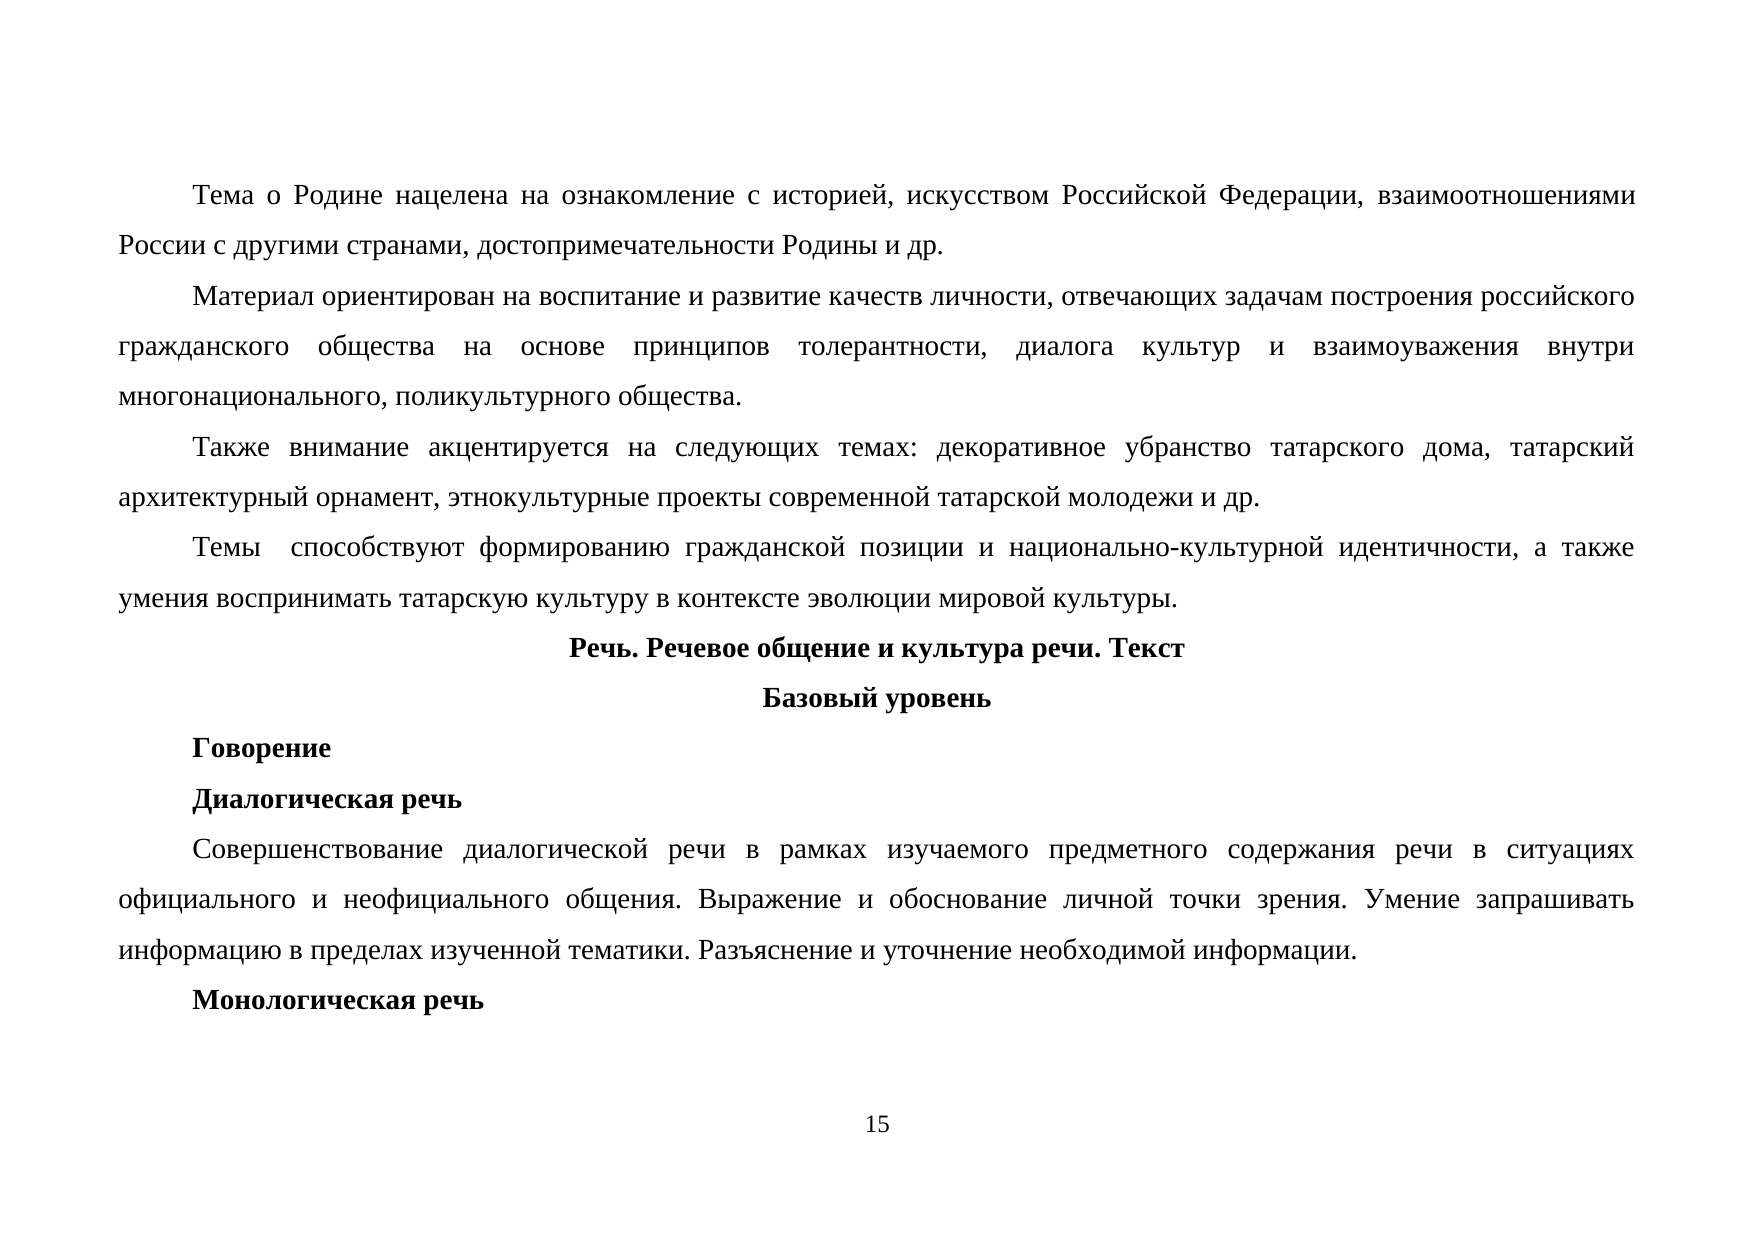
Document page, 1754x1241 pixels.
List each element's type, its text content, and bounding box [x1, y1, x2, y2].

text Материал ориентирован на воспитание и развитие качеств личности, отвечающих задачам построения российского гражданского общества на основе принципов толерантности, диалога культур и взаимоуважения внутри многонационального, поликультурного общества. [118, 278, 1636, 412]
text Также внимание акцентируется на следующих темах: декоративное убранство татарского дома, татарский архитектурный орнамент, этнокультурные проекты современной татарской молодежи и др. [118, 429, 1636, 513]
text Тема о Родине нацелена на ознакомление с историей, искусством Российской Федерации, взаимоотношениями России с другими странами, достопримечательности Родины и др. [118, 177, 1636, 261]
text Монологическая речь [118, 982, 1636, 1016]
text Диалогическая речь [118, 781, 1636, 814]
text Совершенствование диалогической речи в рамках изучаемого предметного содержания речи в ситуациях официального и неофициального общения. Выражение и обоснование личной точки зрения. Умение запрашивать информацию в пределах изученной тематики. Разъяснение и уточнение необходимой информации. [118, 831, 1636, 965]
text Темы способствуют формированию гражданской позиции и национально-культурной идентичности, а также умения воспринимать татарскую культуру в контексте эволюции мировой культуры. [118, 529, 1636, 613]
text Базовый уровень [118, 680, 1636, 714]
text Речь. Речевое общение и культура речи. Текст [118, 630, 1636, 663]
text Говорение [118, 731, 1636, 764]
